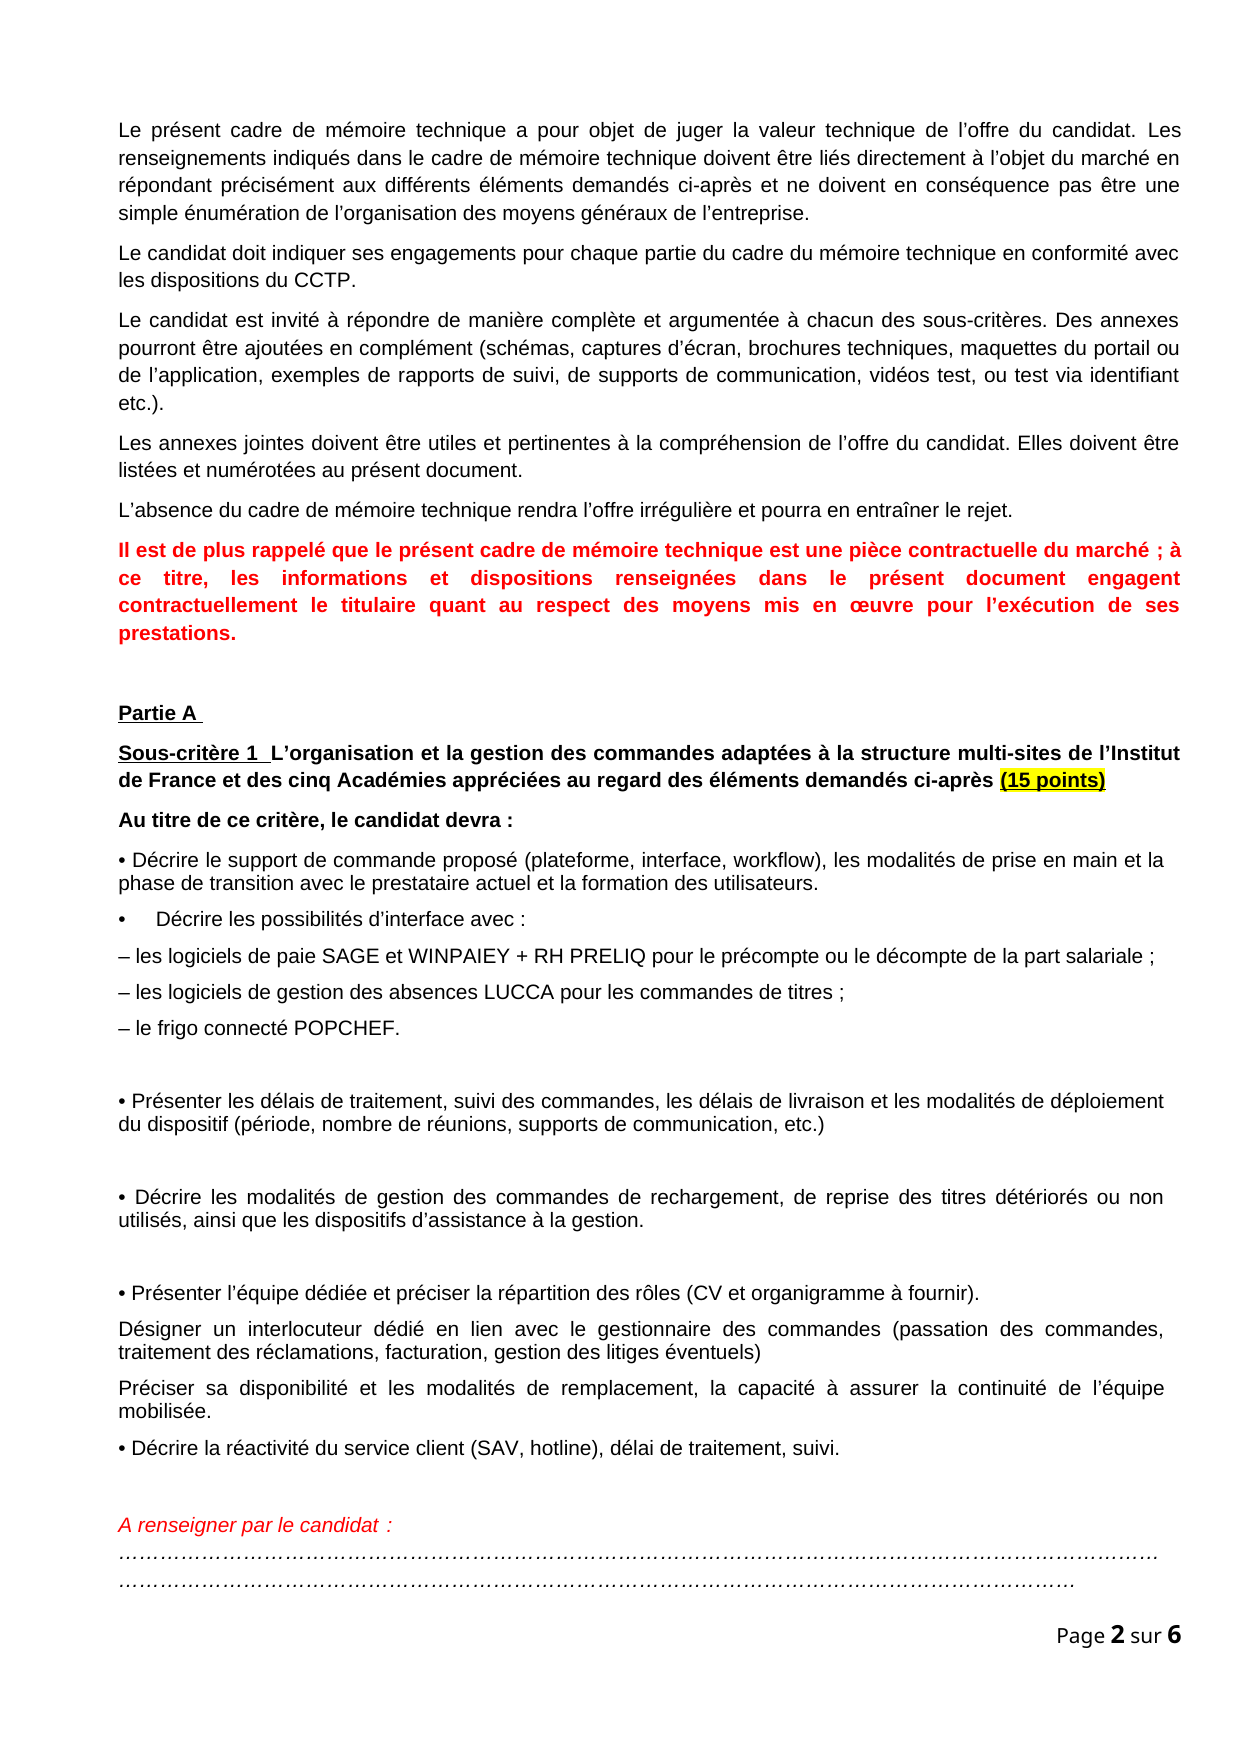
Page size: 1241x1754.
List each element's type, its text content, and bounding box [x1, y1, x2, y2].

text Désigner un interlocuteur dédié en lien avec le gestionnaire des commandes (passation des commandes, traitement des réclamations, facturation, gestion des litiges éventuels) [118, 1318, 1166, 1364]
text L’absence du cadre de mémoire technique rendra l’offre irrégulière et pourra en entraîner le rejet. [118, 498, 1181, 522]
text – les logiciels de gestion des absences LUCCA pour les commandes de titres ; [118, 981, 1166, 1004]
text Le candidat est invité à répondre de manière complète et argumentée à chacun des sous-critères. Des annexes pourront être ajoutées en complément (schémas, captures d’écran, brochures techniques, maquettes du portail ou de l’application, exemples de rapports de suivi, de supports de communication, vidéos test, ou test via identifiant etc.). [118, 308, 1181, 414]
text Il est de plus rappelé que le présent cadre de mémoire technique est une pièce contractuelle du marché ; à ce titre, les informations et dispositions renseignées dans le présent document engagent contractuellement le titulaire quant au respect des moyens mis en œuvre pour l’exécution de ses prestations. [118, 538, 1181, 644]
text Au titre de ce critère, le candidat devra : [118, 808, 1181, 832]
list Décrire les possibilités d’interface avec : [118, 908, 1166, 931]
text Partie A [118, 701, 1181, 724]
text • Présenter l’équipe dédiée et préciser la répartition des rôles (CV et organigramme à fournir). [118, 1282, 1166, 1304]
text – les logiciels de paie SAGE et WINPAIEY + RH PRELIQ pour le précompte ou le décompte de la part salariale ; [118, 945, 1166, 968]
text A renseigner par le candidat : ……………………………………………………………………………………………………………………………………………………………………………………………………………………………………………………………… [118, 1513, 1181, 1592]
text • Présenter les délais de traitement, suivi des commandes, les délais de livraison et les modalités de déploiement du dispositif (période, nombre de réunions, supports de communication, etc.) [118, 1090, 1166, 1136]
text • Décrire la réactivité du service client (SAV, hotline), délai de traitement, suivi. [118, 1437, 1166, 1460]
text Sous-critère 1 L’organisation et la gestion des commandes adaptées à la structure multi-sites de l’Institut de France et des cinq Académies appréciées au regard des éléments demandés ci-après (15 points) [118, 741, 1181, 792]
text • Décrire les modalités de gestion des commandes de rechargement, de reprise des titres détériorés ou non utilisés, ainsi que les dispositifs d’assistance à la gestion. [118, 1186, 1166, 1232]
text Le candidat doit indiquer ses engagements pour chaque partie du cadre du mémoire technique en conformité avec les dispositions du CCTP. [118, 241, 1181, 292]
text • Décrire le support de commande proposé (plateforme, interface, workflow), les modalités de prise en main et la phase de transition avec le prestataire actuel et la formation des utilisateurs. [118, 849, 1166, 895]
text Préciser sa disponibilité et les modalités de remplacement, la capacité à assurer la continuité de l’équipe mobilisée. [118, 1377, 1166, 1423]
text Le présent cadre de mémoire technique a pour objet de juger la valeur technique de l’offre du candidat. Les renseignements indiqués dans le cadre de mémoire technique doivent être liés directement à l’objet du marché en répondant précisément aux différents éléments demandés ci-après et ne doivent en conséquence pas être une simple énumération de l’organisation des moyens généraux de l’entreprise. [118, 118, 1181, 224]
text Les annexes jointes doivent être utiles et pertinentes à la compréhension de l’offre du candidat. Elles doivent être listées et numérotées au présent document. [118, 431, 1181, 482]
text – le frigo connecté POPCHEF. [118, 1017, 1166, 1040]
